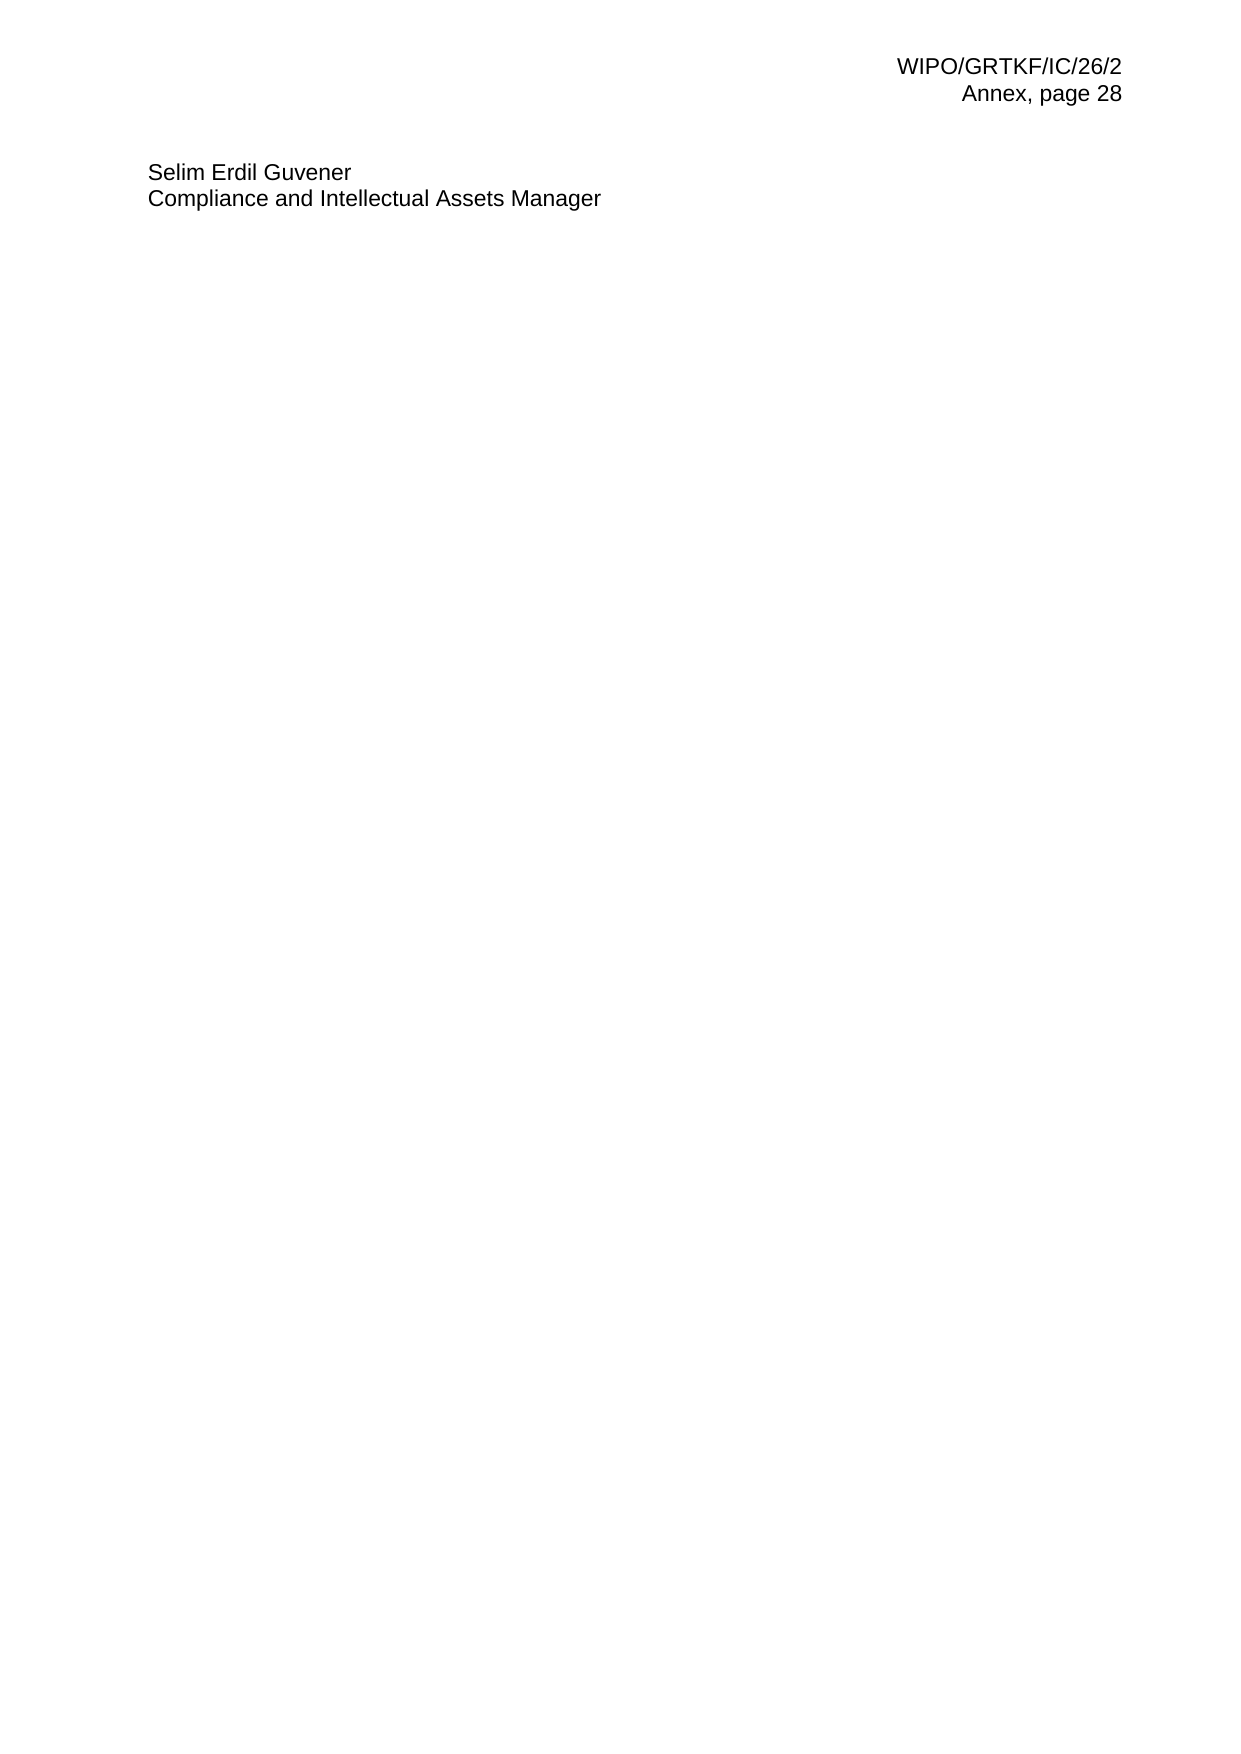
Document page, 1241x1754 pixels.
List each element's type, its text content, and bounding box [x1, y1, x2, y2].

text Selim Erdil Guvener [148, 158, 1122, 185]
text Compliance and Intellectual Assets Manager [148, 185, 1122, 211]
